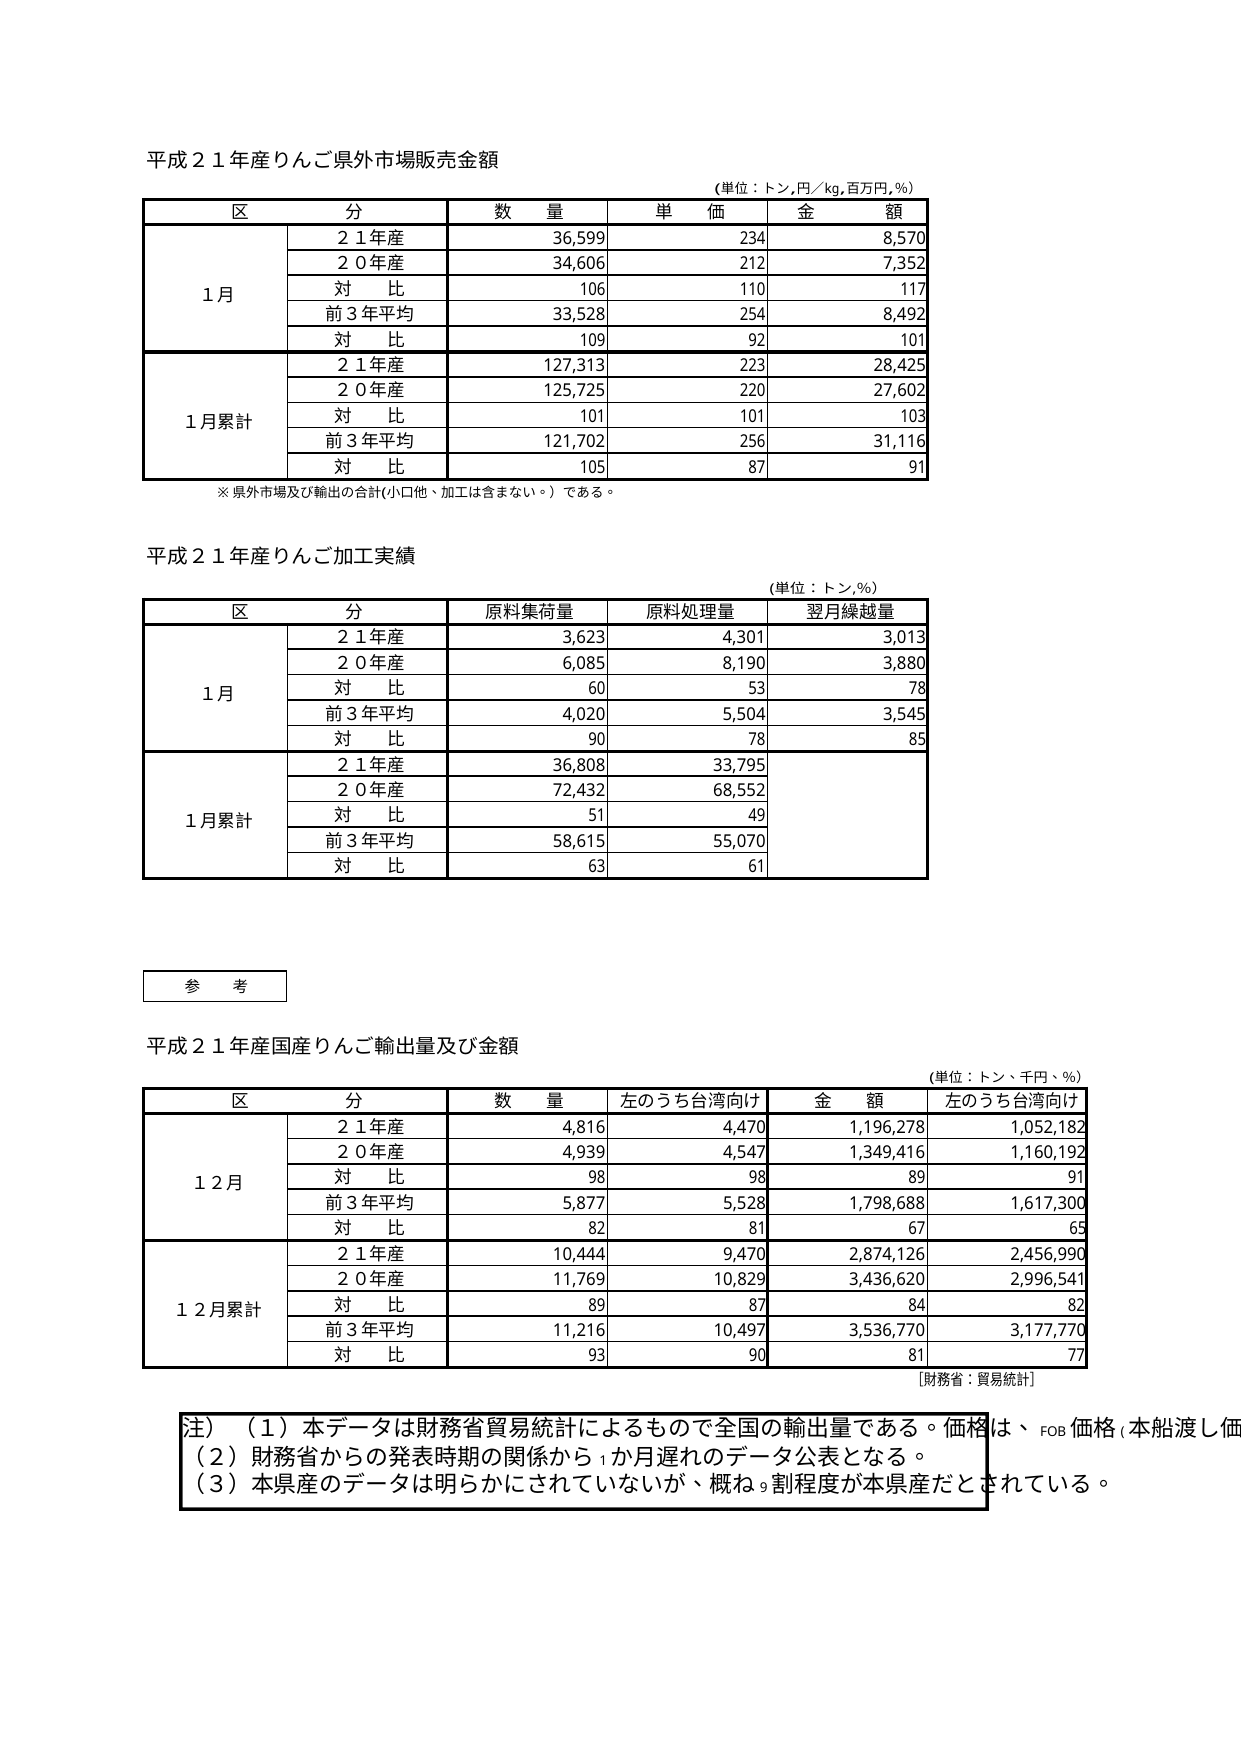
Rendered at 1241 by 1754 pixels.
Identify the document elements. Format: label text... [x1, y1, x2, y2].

table_cell ２１年産 [288, 226, 446, 249]
table_cell 対 比 [288, 327, 446, 350]
table_cell 58,615 [449, 828, 607, 852]
table_cell 101 [608, 403, 767, 427]
table_cell １月累計 [145, 753, 287, 877]
text 平成２１年産りんご加工実績 [146, 543, 420, 570]
table_cell 対 比 [288, 1165, 446, 1188]
table_cell ２０年産 [288, 777, 446, 801]
table_cell 31,116 [768, 428, 926, 452]
table_cell [768, 753, 926, 877]
table_cell 105 [449, 454, 607, 477]
table_cell 234 [608, 226, 767, 249]
table_cell 4,939 [449, 1139, 607, 1163]
table_cell 8,190 [608, 650, 767, 674]
table_cell 3,545 [768, 701, 926, 724]
table_cell 212 [608, 251, 767, 274]
table_cell 8,492 [768, 301, 926, 325]
table_cell 68,552 [608, 777, 767, 801]
table_cell １２月 [145, 1115, 287, 1239]
table_cell ２１年産 [288, 354, 446, 376]
table_cell 11,216 [449, 1317, 607, 1341]
table_cell 5,528 [608, 1190, 766, 1214]
table_cell 87 [608, 454, 767, 477]
table_cell 127,313 [449, 354, 607, 376]
table_cell 101 [768, 327, 926, 350]
table_header 数 量 [449, 1090, 607, 1112]
table_cell 49 [608, 802, 767, 826]
table_cell 5,504 [608, 701, 767, 724]
table_cell 101 [449, 403, 607, 427]
table_cell ２０年産 [288, 1139, 446, 1163]
table_cell 8,570 [768, 226, 926, 249]
table_cell 60 [449, 675, 607, 699]
table_cell 90 [449, 726, 607, 750]
table_cell 81 [769, 1342, 927, 1366]
table_cell 前３年平均 [288, 701, 446, 724]
table_cell 103 [768, 403, 926, 427]
table_cell 対 比 [288, 802, 446, 826]
table_cell 72,432 [449, 777, 607, 801]
table_cell 91 [928, 1165, 1085, 1188]
table_cell 82 [449, 1215, 607, 1239]
table_cell 28,425 [768, 354, 926, 376]
table_cell 4,547 [608, 1139, 766, 1163]
table_cell 3,436,620 [769, 1266, 927, 1290]
table_cell ２０年産 [288, 650, 446, 674]
table_cell 98 [449, 1165, 607, 1188]
table_cell 65 [928, 1215, 1085, 1239]
table_cell ２１年産 [288, 1242, 446, 1264]
table_cell 対 比 [288, 726, 446, 750]
table_cell ２０年産 [288, 251, 446, 274]
table_cell 89 [769, 1165, 927, 1188]
table_cell 254 [608, 301, 767, 325]
table_cell 223 [608, 354, 767, 376]
table_cell 4,301 [608, 626, 767, 648]
table_cell 84 [769, 1292, 927, 1315]
table_cell 117 [768, 276, 926, 300]
table_cell 33,795 [608, 753, 767, 775]
table_cell 98 [608, 1165, 766, 1188]
table_cell 1,196,278 [769, 1115, 927, 1137]
table_cell 対 比 [288, 276, 446, 300]
table_cell 110 [608, 276, 767, 300]
table_cell 4,020 [449, 701, 607, 724]
text ※ 県外市場及び輸出の合計(小口他、加工は含まない。）である。 [217, 483, 1167, 501]
table_cell 前３年平均 [288, 1317, 446, 1341]
table_cell 61 [608, 853, 767, 877]
table_header 単 価 [608, 201, 767, 223]
table_cell 93 [449, 1342, 607, 1366]
text ［財務省：貿易統計］ [881, 1369, 1042, 1389]
table_cell 1,052,182 [928, 1115, 1085, 1137]
table_cell 10,497 [608, 1317, 766, 1341]
text (単位：トン,％） [769, 579, 1167, 597]
table_cell 7,352 [768, 251, 926, 274]
table_cell 1,798,688 [769, 1190, 927, 1214]
table_cell 78 [768, 675, 926, 699]
table_cell 87 [608, 1292, 766, 1315]
table_cell 対 比 [288, 454, 446, 477]
table_cell 2,456,990 [928, 1242, 1085, 1264]
table_cell 36,808 [449, 753, 607, 775]
table_cell 3,536,770 [769, 1317, 927, 1341]
table_cell 92 [608, 327, 767, 350]
table_cell １月 [145, 226, 287, 350]
table_cell 220 [608, 378, 767, 401]
table_cell 27,602 [768, 378, 926, 401]
table_cell 106 [449, 276, 607, 300]
table_header 金 額 [769, 1090, 927, 1112]
table_cell 2,996,541 [928, 1266, 1085, 1290]
table_cell 対 比 [288, 403, 446, 427]
text 平成２１年産国産りんご輸出量及び金額 [146, 1032, 524, 1059]
table_cell 78 [608, 726, 767, 750]
table_header 原料処理量 [608, 601, 767, 623]
table_cell 33,528 [449, 301, 607, 325]
table_header 原料集荷量 [449, 601, 607, 623]
table_cell １月累計 [145, 354, 287, 477]
table_cell 77 [928, 1342, 1085, 1366]
table_cell 対 比 [288, 1342, 446, 1366]
table_cell 51 [449, 802, 607, 826]
text 平成２１年産りんご県外市場販売金額 [146, 146, 503, 173]
table_cell 前３年平均 [288, 301, 446, 325]
table_cell 256 [608, 428, 767, 452]
table_cell 91 [768, 454, 926, 477]
table_cell 4,816 [449, 1115, 607, 1137]
table_cell 90 [608, 1342, 766, 1366]
table_cell 125,725 [449, 378, 607, 401]
table_cell 34,606 [449, 251, 607, 274]
table_cell 対 比 [288, 1292, 446, 1315]
table_cell 55,070 [608, 828, 767, 852]
table_cell 10,444 [449, 1242, 607, 1264]
table_cell １２月累計 [145, 1242, 287, 1366]
table_cell ２１年産 [288, 753, 446, 775]
table_cell 3,623 [449, 626, 607, 648]
table_header 数 量 [449, 201, 607, 223]
table_cell 10,829 [608, 1266, 766, 1290]
table_cell 121,702 [449, 428, 607, 452]
table_cell ２１年産 [288, 626, 446, 648]
table_cell 2,874,126 [769, 1242, 927, 1264]
table_cell 89 [449, 1292, 607, 1315]
table_cell 81 [608, 1215, 766, 1239]
table_cell 前３年平均 [288, 428, 446, 452]
table_cell 53 [608, 675, 767, 699]
table_cell 5,877 [449, 1190, 607, 1214]
table_cell 1,617,300 [928, 1190, 1085, 1214]
table_cell 3,177,770 [928, 1317, 1085, 1341]
table_cell ２０年産 [288, 378, 446, 401]
table_header 金 額 [768, 201, 926, 223]
text (単位：トン、千円、％） [929, 1068, 1167, 1087]
table_cell 36,599 [449, 226, 607, 249]
table_cell 1,160,192 [928, 1139, 1085, 1163]
table_cell 67 [769, 1215, 927, 1239]
table_cell 82 [928, 1292, 1085, 1315]
table_cell 3,880 [768, 650, 926, 674]
table_cell 63 [449, 853, 607, 877]
table_cell 11,769 [449, 1266, 607, 1290]
table_cell 9,470 [608, 1242, 766, 1264]
table_cell 109 [449, 327, 607, 350]
table_cell ２１年産 [288, 1115, 446, 1137]
table_header 翌月繰越量 [768, 601, 926, 623]
table_header 区 分 [145, 601, 446, 623]
table_header 左のうち台湾向け [608, 1090, 766, 1112]
table_cell 1,349,416 [769, 1139, 927, 1163]
table_cell 3,013 [768, 626, 926, 648]
table_cell 6,085 [449, 650, 607, 674]
table_cell １月 [145, 626, 287, 750]
table_header 区 分 [145, 201, 446, 223]
table_header 区 分 [145, 1090, 446, 1112]
table_header 左のうち台湾向け [928, 1090, 1085, 1112]
table_cell 対 比 [288, 1215, 446, 1239]
table_cell 対 比 [288, 853, 446, 877]
table_cell 前３年平均 [288, 828, 446, 852]
table_cell 対 比 [288, 675, 446, 699]
table_cell 85 [768, 726, 926, 750]
text (単位：トン,円／kg,百万円,％） [714, 179, 1167, 198]
table_cell 4,470 [608, 1115, 766, 1137]
table_cell 前３年平均 [288, 1190, 446, 1214]
table_cell ２０年産 [288, 1266, 446, 1290]
